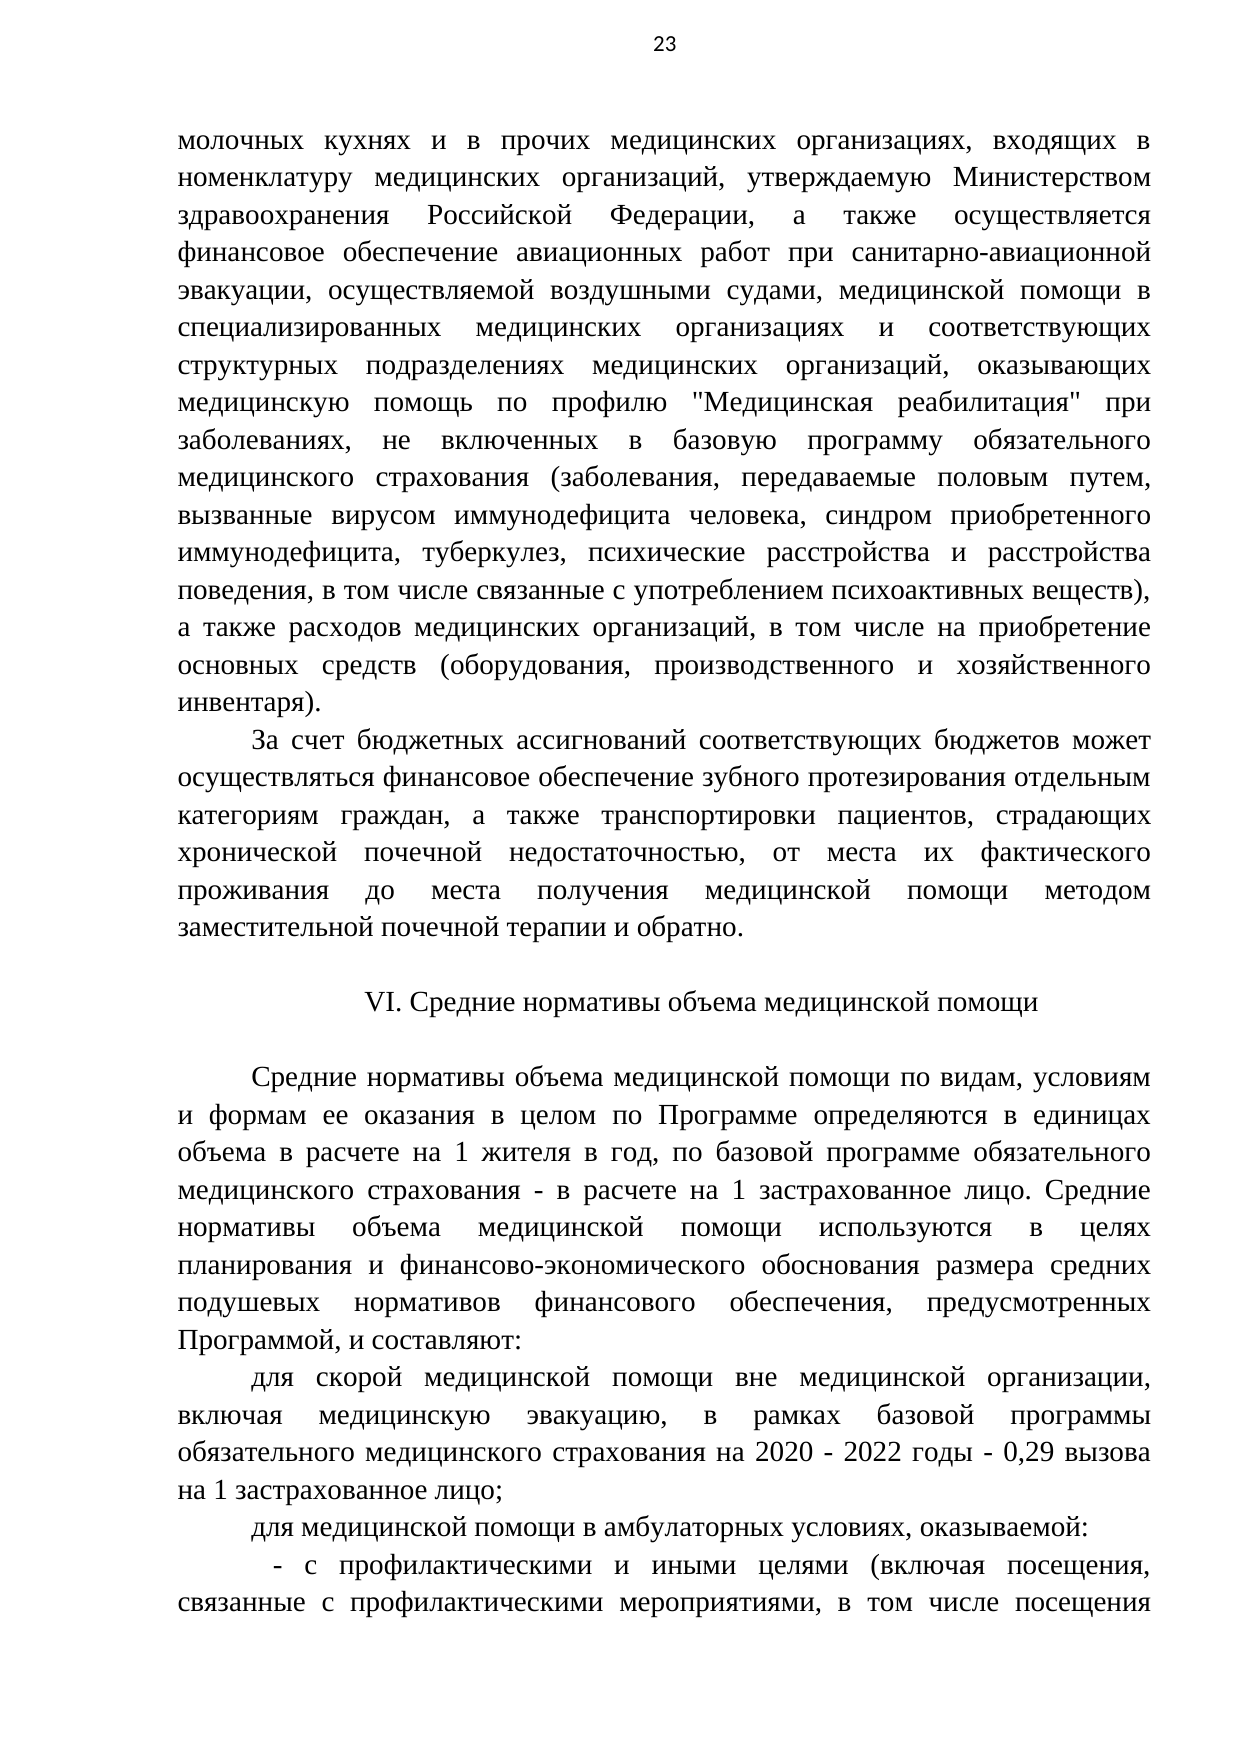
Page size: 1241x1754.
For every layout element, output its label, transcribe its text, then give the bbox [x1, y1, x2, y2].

text для медицинской помощи в амбулаторных условиях, оказываемой: [177, 1506, 1152, 1543]
text Средние нормативы объема медицинской помощи по видам, условиям и формам ее оказания в целом по Программе определяются в единицах объема в расчете на 1 жителя в год, по базовой программе обязательного медицинского страхования - в расчете на 1 застрахованное лицо. Средние нормативы объема медицинской помощи используются в целях планирования и финансово-экономического обоснования размера средних подушевых нормативов финансового обеспечения, предусмотренных Программой, и составляют: [177, 1056, 1152, 1356]
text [177, 118, 1152, 718]
text За счет бюджетных ассигнований соответствующих бюджетов может осуществляться финансовое обеспечение зубного протезирования отдельным категориям граждан, а также транспортировки пациентов, страдающих хронической почечной недостаточностью, от места их фактического проживания до места получения медицинской помощи методом заместительной почечной терапии и обратно. [177, 718, 1152, 943]
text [177, 1543, 1152, 1618]
title VI. Средние нормативы объема медицинской помощи [177, 981, 1152, 1018]
text для скорой медицинской помощи вне медицинской организации, включая медицинскую эвакуацию, в рамках базовой программы обязательного медицинского страхования на 2020 - 2022 годы - 0,29 вызова на 1 застрахованное лицо; [177, 1356, 1152, 1506]
